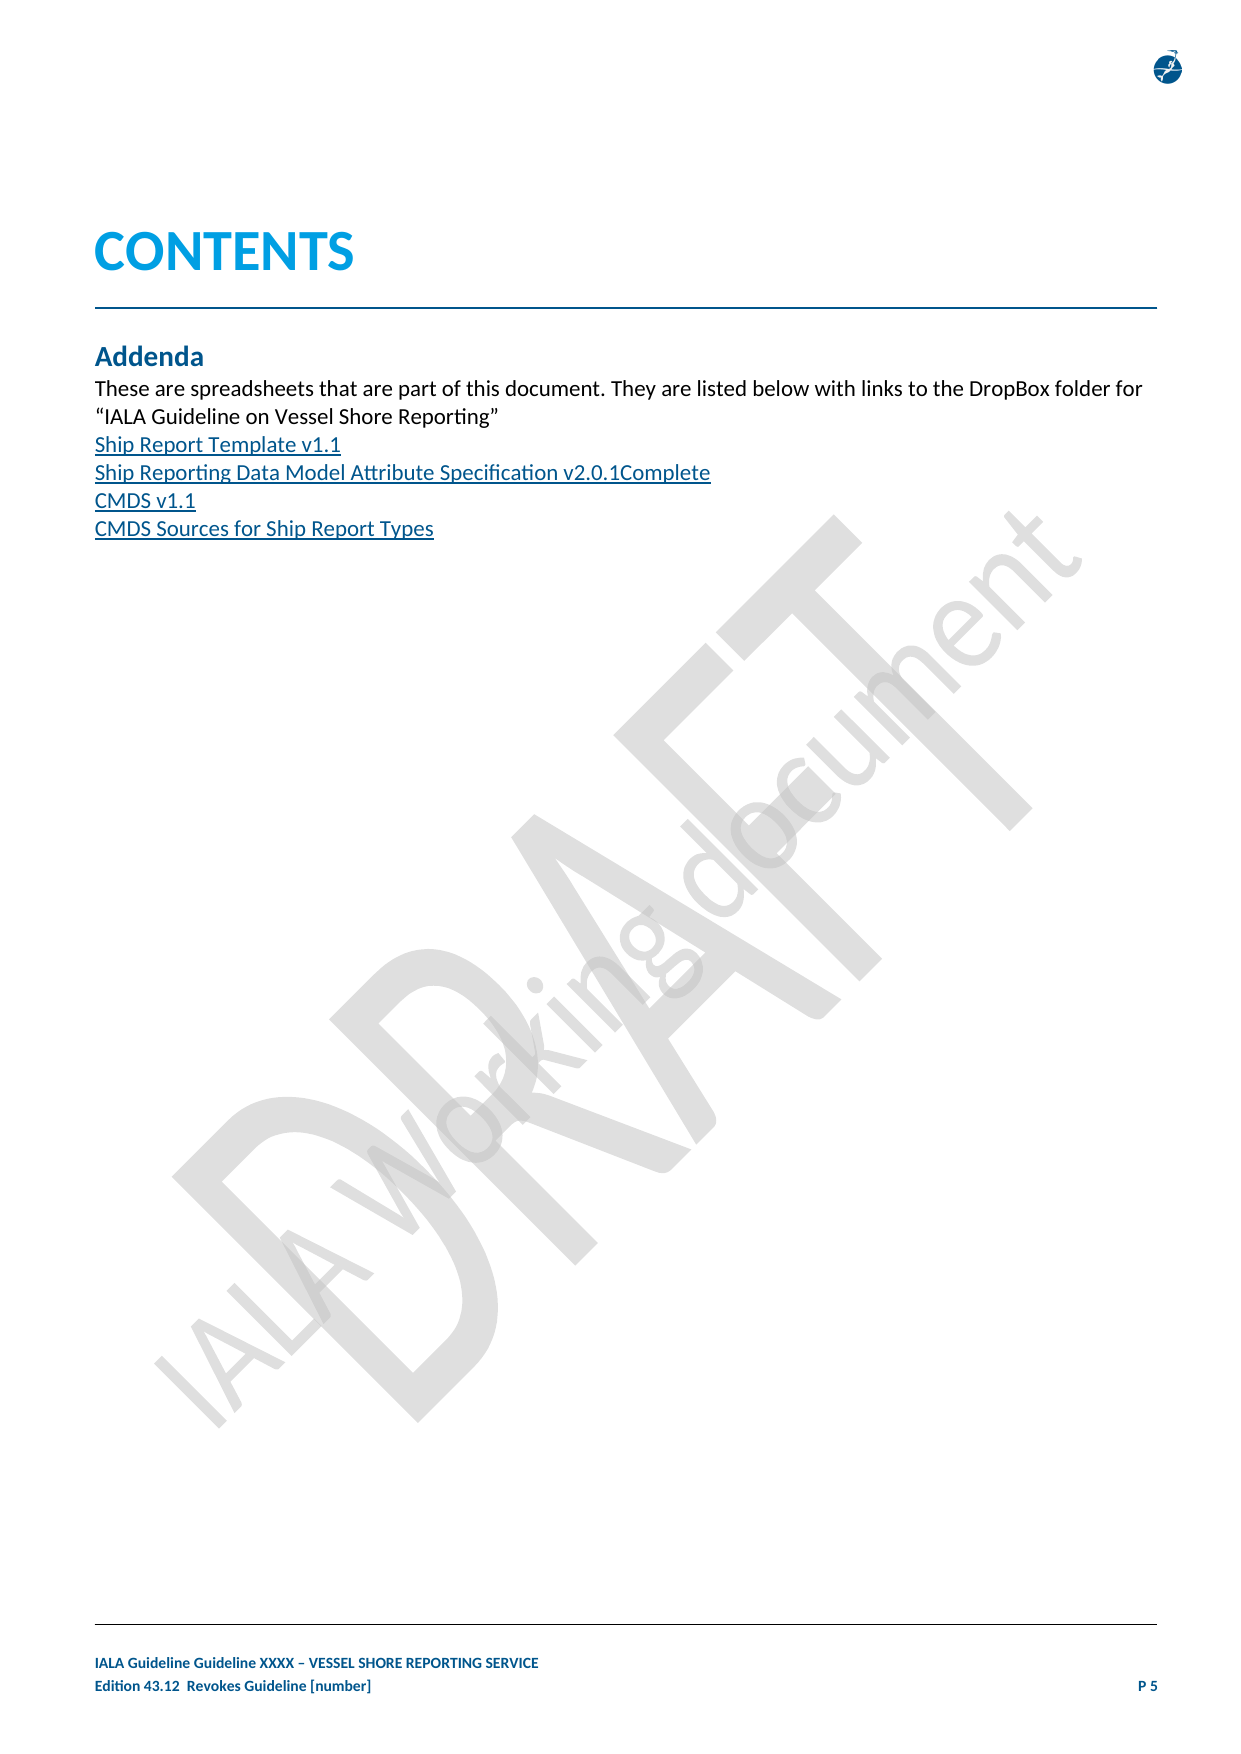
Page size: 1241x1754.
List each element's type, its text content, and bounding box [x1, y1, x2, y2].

text Ship Reporting Data Model Attribute Specification v2.0.1Complete [94, 458, 1157, 486]
text Ship Report Template v1.1 [94, 430, 1157, 458]
picture [1122, 0, 1241, 119]
text Addenda [94, 338, 1157, 374]
text CMDS v1.1 [94, 486, 1157, 514]
text These are spreadsheets that are part of this document. They are listed below with links to the DropBox folder for “IALA Guideline on Vessel Shore Reporting” [94, 374, 1157, 430]
text CMDS Sources for Ship Report Types [94, 514, 1157, 542]
